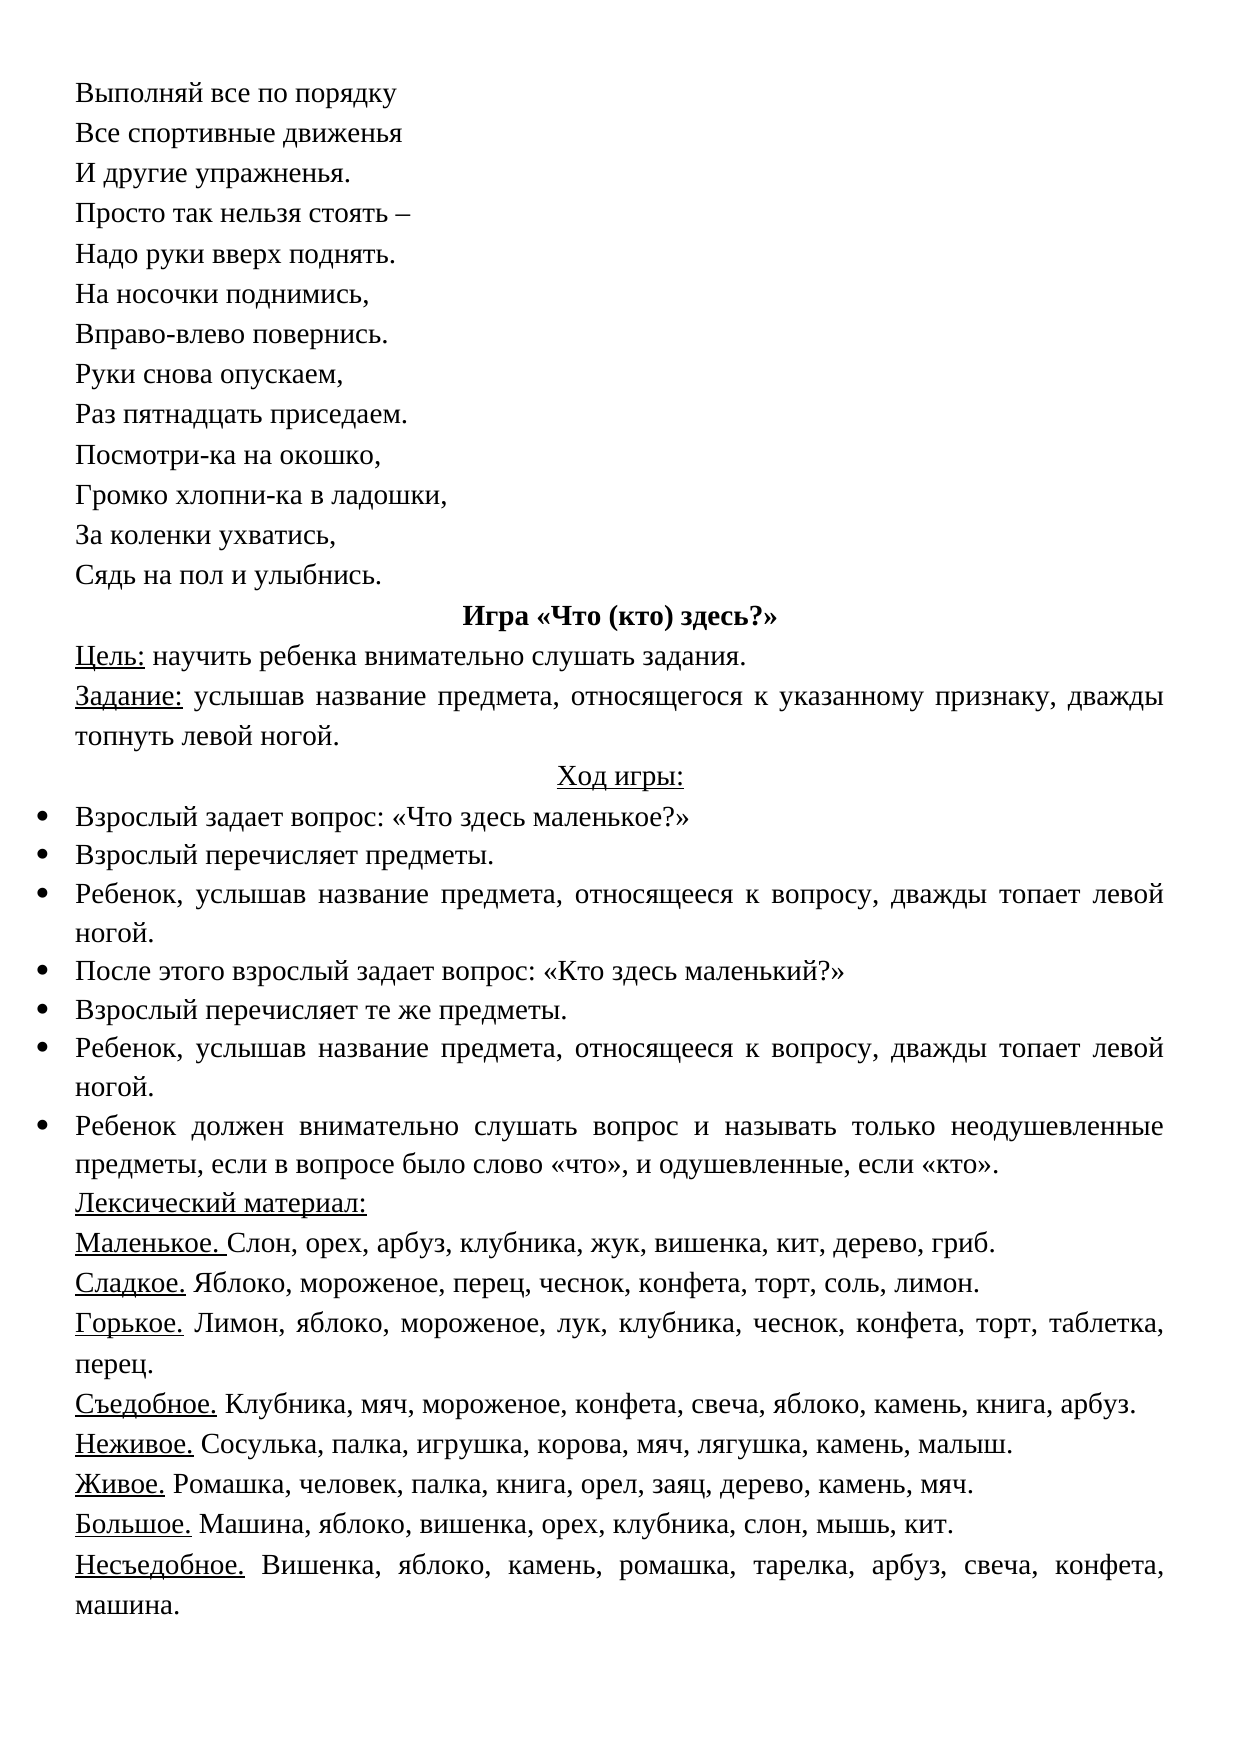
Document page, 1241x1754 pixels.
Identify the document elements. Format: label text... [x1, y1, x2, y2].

list После этого взрослый задает вопрос: «Кто здесь маленький?» [37, 953, 1165, 987]
text Сядь на пол и улыбнись. [75, 557, 1165, 591]
text Сладкое. Яблоко, мороженое, перец, чеснок, конфета, торт, соль, лимон. [75, 1265, 1165, 1299]
text Громко хлопни-ка в ладошки, [75, 477, 1165, 511]
list Взрослый перечисляет предметы. [37, 837, 1165, 871]
list Взрослый перечисляет те же предметы. [37, 992, 1165, 1026]
text Раз пятнадцать приседаем. [75, 397, 1165, 430]
text Неживое. Сосулька, палка, игрушка, корова, мяч, лягушка, камень, малыш. [75, 1426, 1165, 1460]
text На носочки поднимись, [75, 276, 1165, 309]
text Живое. Ромашка, человек, палка, книга, орел, заяц, дерево, камень, мяч. [75, 1466, 1165, 1500]
text Цель: научить ребенка внимательно слушать задания. [75, 638, 1165, 671]
text Надо руки вверх поднять. [75, 236, 1165, 269]
text Руки снова опускаем, [75, 356, 1165, 390]
text За коленки ухватись, [75, 517, 1165, 551]
list Ребенок, услышав название предмета, относящееся к вопросу, дважды топает левой ногой. [37, 1031, 1165, 1103]
text Все спортивные движенья [75, 115, 1165, 149]
text Вправо-влево повернись. [75, 316, 1165, 350]
list Ребенок должен внимательно слушать вопрос и называть только неодушевленные предметы, если в вопросе было слово «что», и одушевленные, если «кто». [37, 1108, 1165, 1180]
text Маленькое. Слон, орех, арбуз, клубника, жук, вишенка, кит, дерево, гриб. [75, 1225, 1165, 1259]
text Посмотри-ка на окошко, [75, 437, 1165, 470]
text Несъедобное. Вишенка, яблоко, камень, ромашка, тарелка, арбуз, свеча, конфета, машина. [75, 1547, 1165, 1621]
text Горькое. Лимон, яблоко, мороженое, лук, клубника, чеснок, конфета, торт, таблетка, перец. [75, 1306, 1165, 1379]
list Ребенок, услышав название предмета, относящееся к вопросу, дважды топает левой ногой. [37, 876, 1165, 948]
text Игра «Что (кто) здесь?» [75, 598, 1165, 631]
text Просто так нельзя стоять – [75, 196, 1165, 229]
text Выполняй все по порядку [75, 75, 1165, 108]
text Лексический материал: [75, 1185, 1165, 1218]
text И другие упражненья. [75, 155, 1165, 189]
list Взрослый задает вопрос: «Что здесь маленькое?» [37, 799, 1165, 832]
text Съедобное. Клубника, мяч, мороженое, конфета, свеча, яблоко, камень, книга, арбуз. [75, 1386, 1165, 1419]
text Большое. Машина, яблоко, вишенка, орех, клубника, слон, мышь, кит. [75, 1507, 1165, 1540]
text Задание: услышав название предмета, относящегося к указанному признаку, дважды топнуть левой ногой. [75, 678, 1165, 752]
text Ход игры: [75, 758, 1165, 792]
